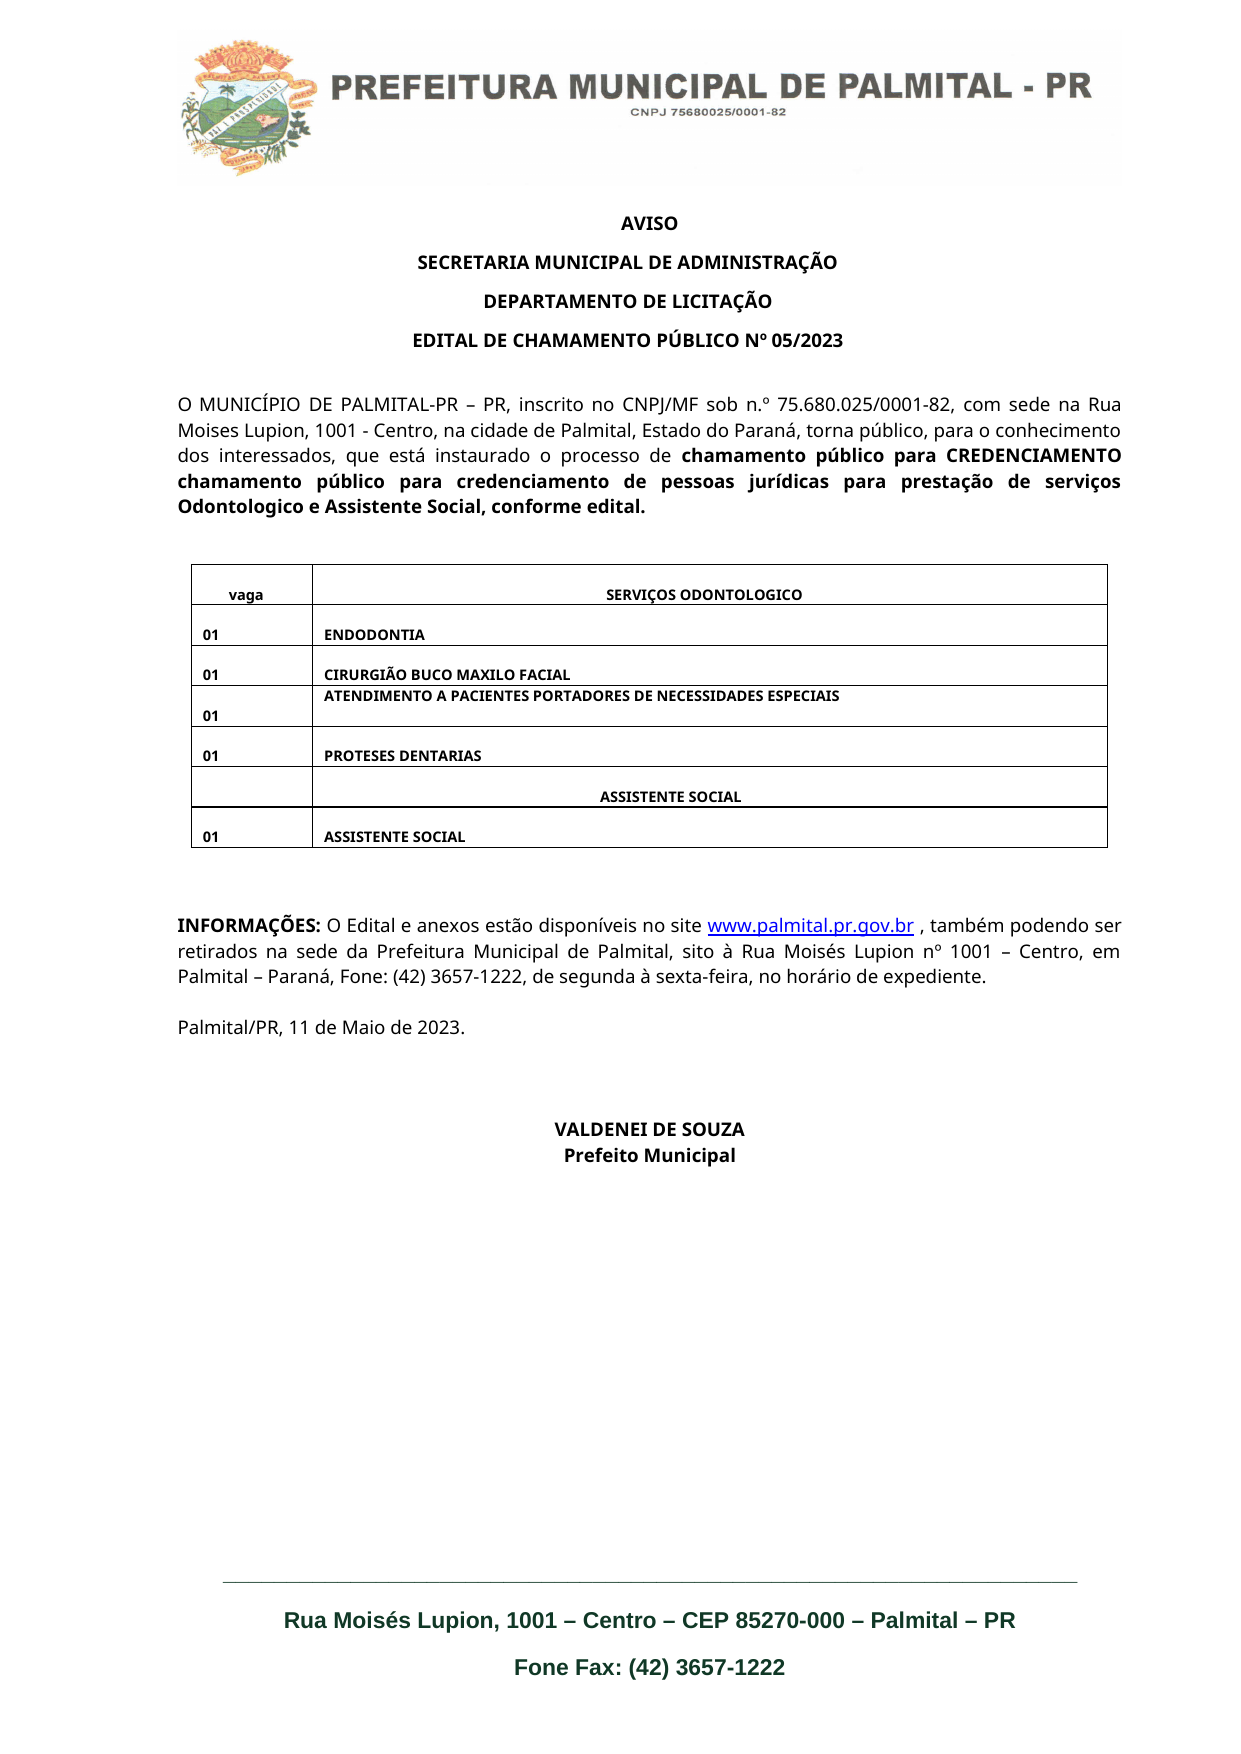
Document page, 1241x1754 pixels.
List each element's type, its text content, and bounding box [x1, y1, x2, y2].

text O MUNICÍPIO DE PALMITAL-PR – PR, inscrito no CNPJ/MF sob n.º 75.680.025/0001-82, com sede na Rua Moises Lupion, 1001 - Centro, na cidade de Palmital, Estado do Paraná, torna público, para o conhecimento dos interessados, que está instaurado o processo de chamamento público para CREDENCIAMENTO chamamento público para credenciamento de pessoas jurídicas para prestação de serviços Odontologico e Assistente Social, conforme edital. [177, 391, 1122, 519]
table_cell 01 [192, 808, 312, 847]
table_cell PROTESES DENTARIAS [313, 727, 1107, 766]
table_cell CIRURGIÃO BUCO MAXILO FACIAL [313, 646, 1107, 685]
table_cell ENDODONTIA [313, 605, 1107, 644]
text VALDENEI DE SOUZA [177, 1117, 1122, 1142]
text SECRETARIA MUNICIPAL DE ADMINISTRAÇÃO [384, 249, 871, 275]
text DEPARTAMENTO DE LICITAÇÃO [384, 288, 871, 314]
table_header vaga [192, 565, 312, 604]
table_cell 01 [192, 727, 312, 766]
text Prefeito Municipal [177, 1142, 1122, 1168]
table_cell 01 [192, 646, 312, 685]
table_cell 01 [192, 686, 312, 726]
table_cell ASSISTENTE SOCIAL [313, 767, 1107, 806]
text Palmital/PR, 11 de Maio de 2023. [177, 1014, 1122, 1040]
picture [177, 29, 1122, 186]
table_cell ATENDIMENTO A PACIENTES PORTADORES DE NECESSIDADES ESPECIAIS [313, 686, 1107, 726]
text INFORMAÇÕES: O Edital e anexos estão disponíveis no site www.palmital.pr.gov.br , também podendo ser retirados na sede da Prefeitura Municipal de Palmital, sito à Rua Moisés Lupion nº 1001 – Centro, em Palmital – Paraná, Fone: (42) 3657-1222, de segunda à sexta-feira, no horário de expediente. [177, 912, 1122, 989]
table_cell 01 [192, 605, 312, 644]
text AVISO [177, 211, 1122, 236]
table_cell [192, 767, 312, 806]
text EDITAL DE CHAMAMENTO PÚBLICO Nº 05/2023 [384, 327, 871, 353]
table_header SERVIÇOS ODONTOLOGICO [313, 565, 1107, 604]
table_cell ASSISTENTE SOCIAL [313, 808, 1107, 847]
